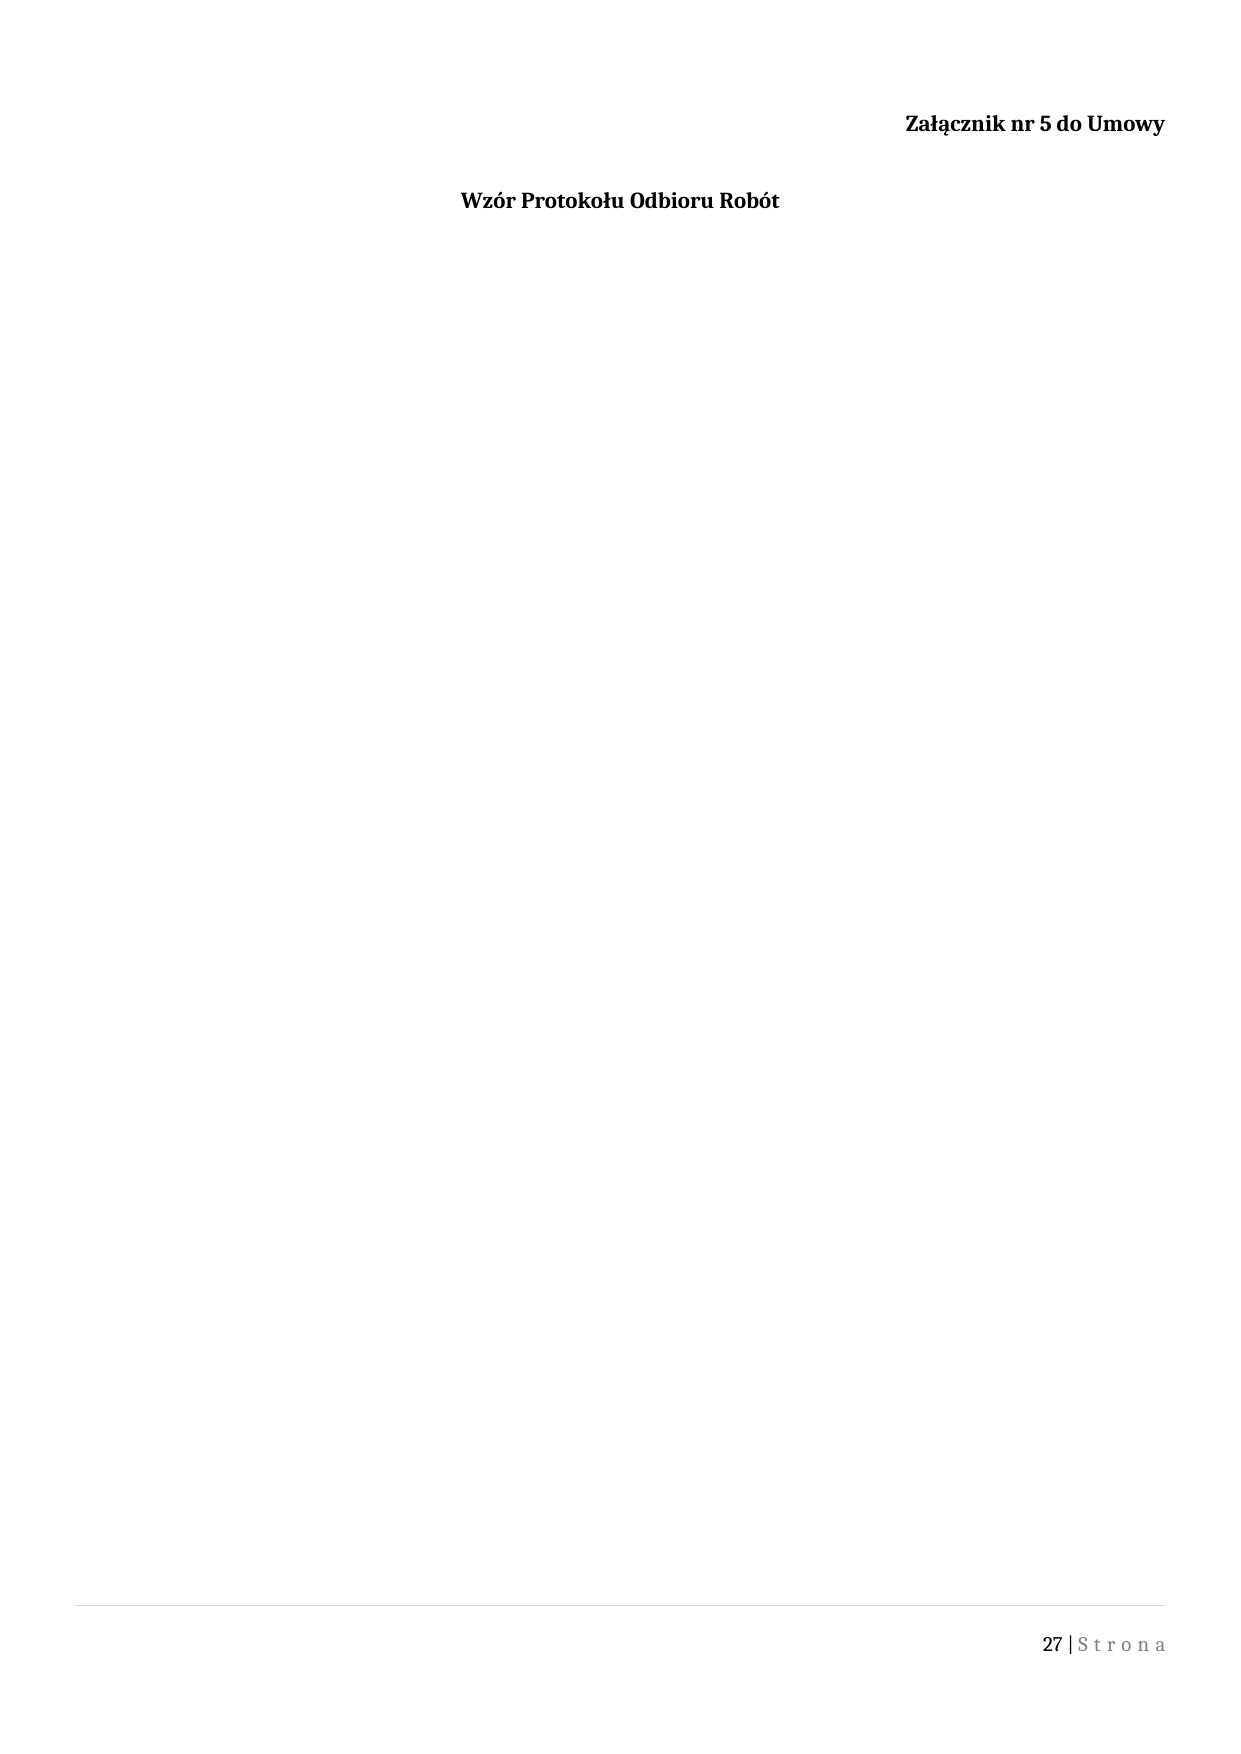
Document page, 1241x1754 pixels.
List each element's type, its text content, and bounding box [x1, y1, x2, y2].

text Wzór Protokołu Odbioru Robót [75, 188, 1165, 214]
text Załącznik nr 5 do Umowy [75, 110, 1165, 137]
